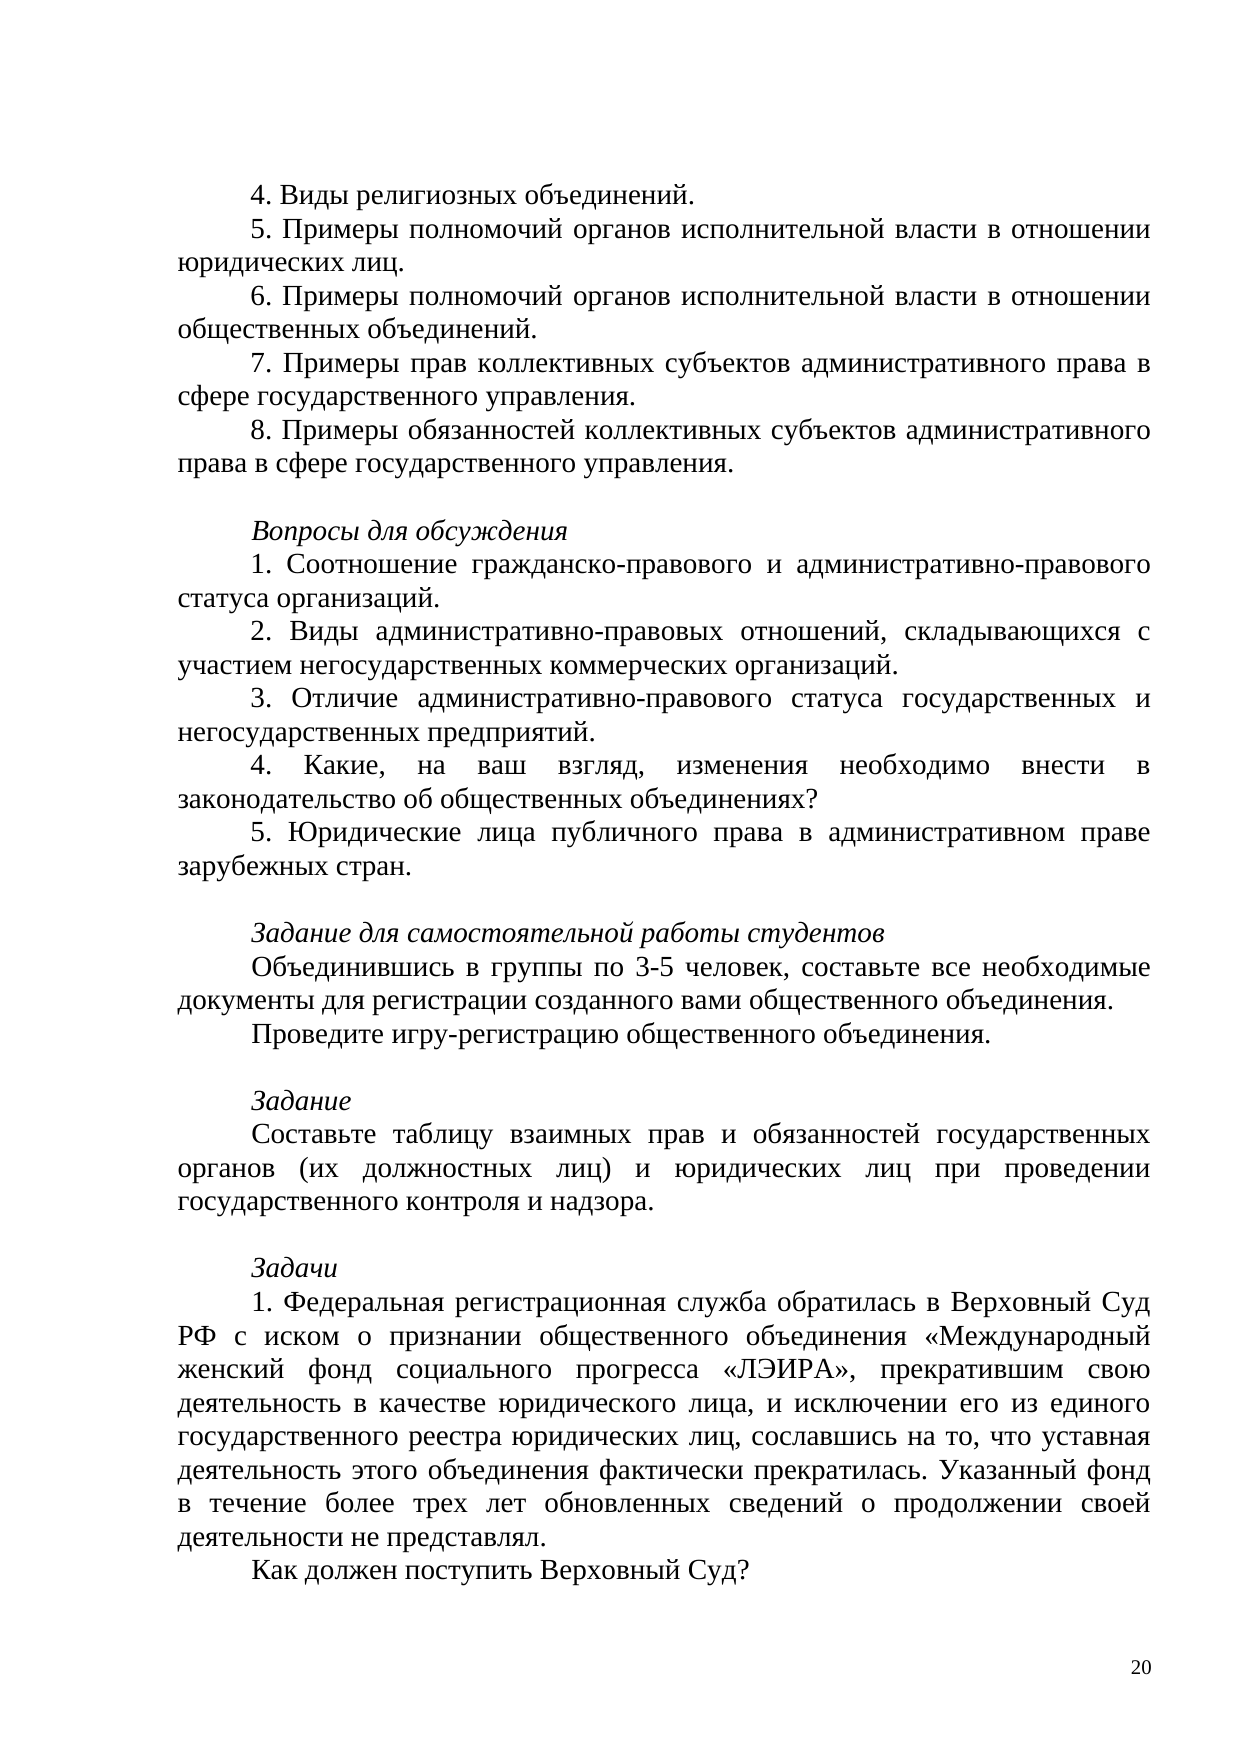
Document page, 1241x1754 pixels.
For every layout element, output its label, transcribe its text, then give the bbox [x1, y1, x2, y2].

text 5. Юридические лица публичного права в административном праве зарубежных стран. [177, 814, 1152, 882]
text 8. Примеры обязанностей коллективных субъектов административного права в сфере государственного управления. [177, 412, 1152, 479]
text Задачи [177, 1251, 1152, 1284]
text Объединившись в группы по 3-5 человек, составьте все необходимые документы для регистрации созданного вами общественного объединения. [177, 949, 1152, 1016]
text Задание для самостоятельной работы студентов [177, 915, 1152, 949]
text Как должен поступить Верховный Суд? [177, 1552, 1152, 1586]
text Задание [177, 1083, 1152, 1116]
text Составьте таблицу взаимных прав и обязанностей государственных органов (их должностных лиц) и юридических лиц при проведении государственного контроля и надзора. [177, 1116, 1152, 1217]
text 3. Отличие административно-правового статуса государственных и негосударственных предприятий. [177, 680, 1152, 747]
text Вопросы для обсуждения [177, 513, 1152, 546]
text 7. Примеры прав коллективных субъектов административного права в сфере государственного управления. [177, 345, 1152, 412]
text 1. Федеральная регистрационная служба обратилась в Верховный Суд РФ с иском о признании общественного объединения «Международный женский фонд социального прогресса «ЛЭИРА», прекратившим свою деятельность в качестве юридического лица, и исключении его из единого государственного реестра юридических лиц, сославшись на то, что уставная деятельность этого объединения фактически прекратилась. Указанный фонд в течение более трех лет обновленных сведений о продолжении своей деятельности не представлял. [177, 1284, 1152, 1552]
text Проведите игру-регистрацию общественного объединения. [177, 1016, 1152, 1049]
text 2. Виды административно-правовых отношений, складывающихся с участием негосударственных коммерческих организаций. [177, 613, 1152, 680]
text 1. Соотношение гражданско-правового и административно-правового статуса организаций. [177, 546, 1152, 613]
text 6. Примеры полномочий органов исполнительной власти в отношении общественных объединений. [177, 278, 1152, 345]
text 4. Виды религиозных объединений. [177, 177, 1152, 211]
text 5. Примеры полномочий органов исполнительной власти в отношении юридических лиц. [177, 211, 1152, 278]
text 4. Какие, на ваш взгляд, изменения необходимо внести в законодательство об общественных объединениях? [177, 747, 1152, 814]
